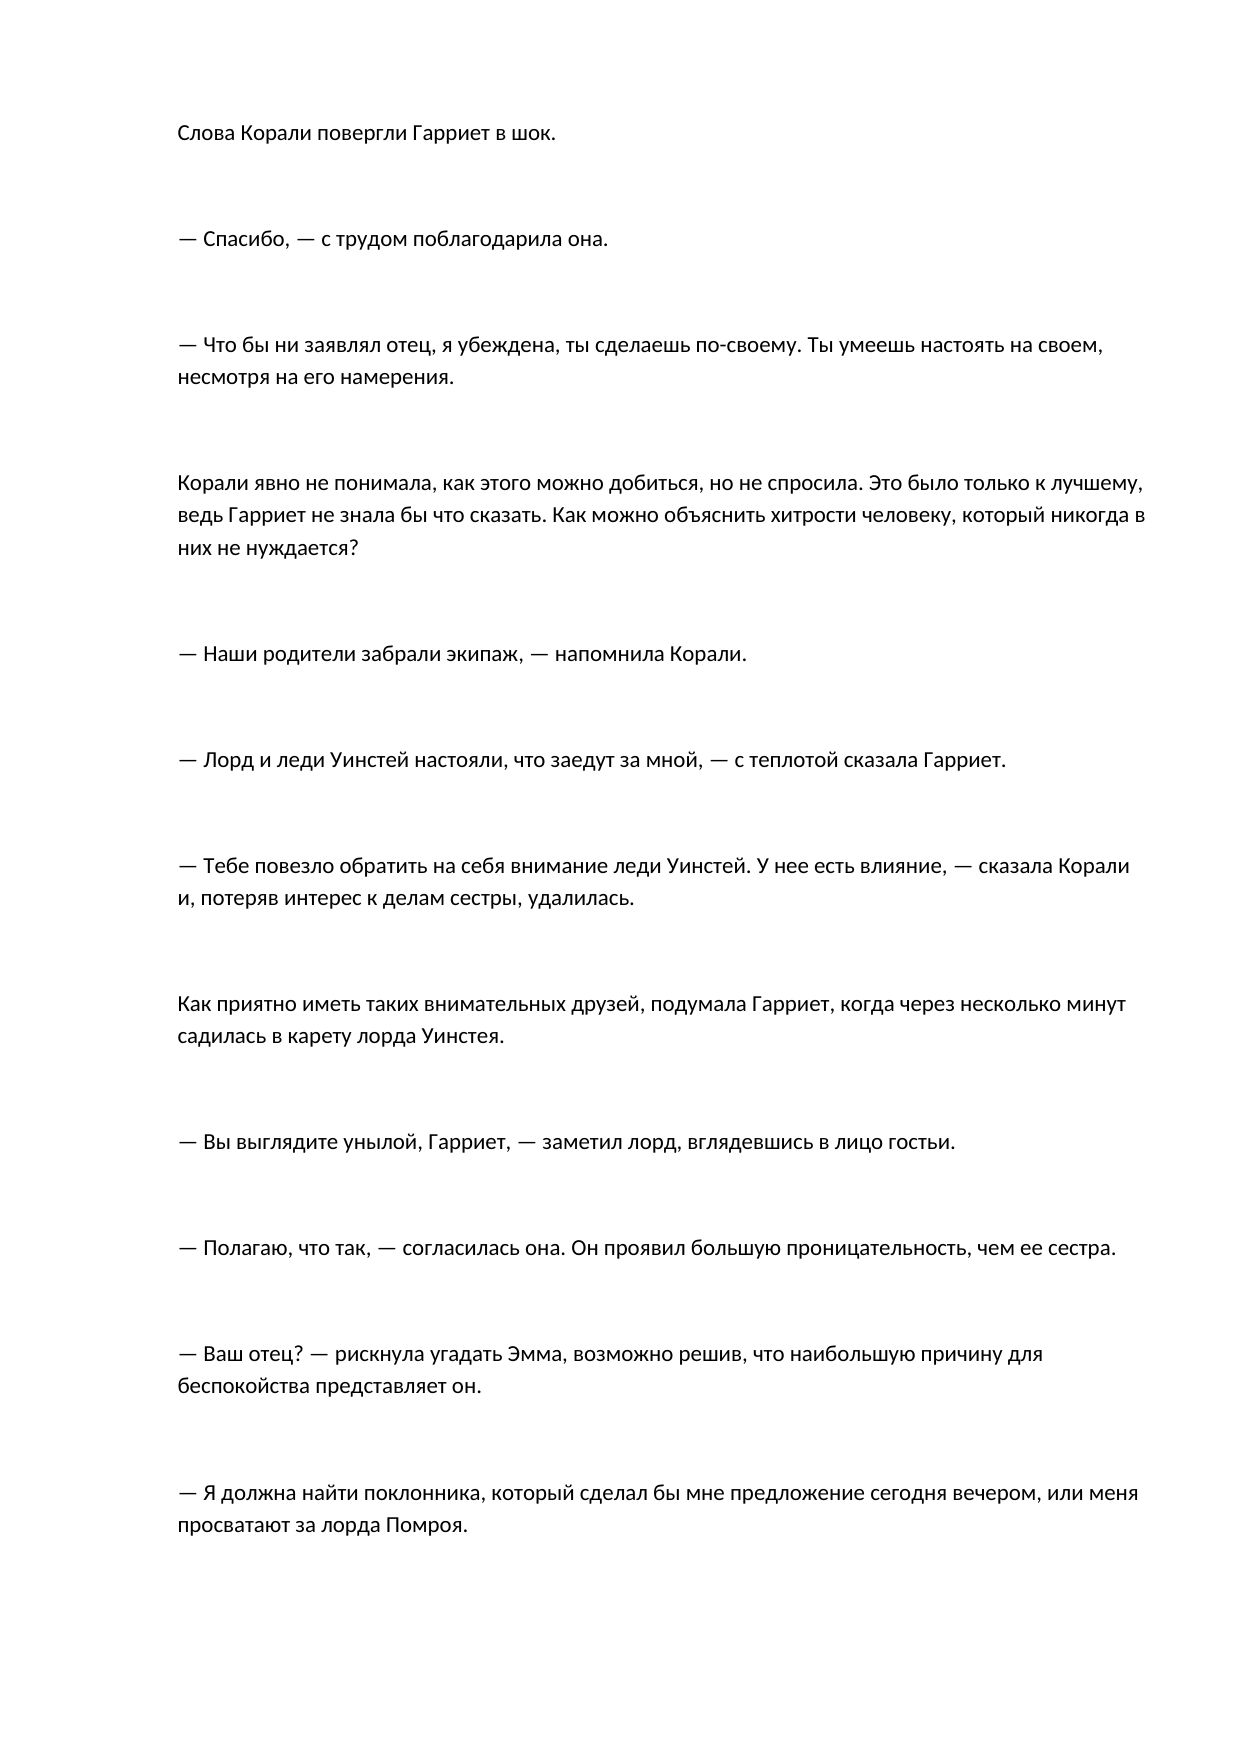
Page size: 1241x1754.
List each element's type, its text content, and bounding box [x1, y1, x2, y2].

text Корали явно не понимала, как этого можно добиться, но не спросила. Это было только к лучшему, ведь Гарриет не знала бы что сказать. Как можно объяснить хитрости человеку, который никогда в них не нуждается? [177, 468, 1152, 561]
text — Наши родители забрали экипаж, — напомнила Корали. [177, 639, 1152, 667]
text — Спасибо, — с трудом поблагодарила она. [177, 224, 1152, 252]
text — Я должна найти поклонника, который сделал бы мне предложение сегодня вечером, или меня просватают за лорда Помроя. [177, 1478, 1152, 1538]
text — Тебе повезло обратить на себя внимание леди Уинстей. У нее есть влияние, — сказала Корали и, потеряв интерес к делам сестры, удалилась. [177, 851, 1152, 911]
text Как приятно иметь таких внимательных друзей, подумала Гарриет, когда через несколько минут садилась в карету лорда Уинстея. [177, 989, 1152, 1049]
text — Что бы ни заявлял отец, я убеждена, ты сделаешь по-своему. Ты умеешь настоять на своем, несмотря на его намерения. [177, 330, 1152, 390]
text — Лорд и леди Уинстей настояли, что заедут за мной, — с теплотой сказала Гарриет. [177, 745, 1152, 773]
text — Полагаю, что так, — согласилась она. Он проявил большую проницательность, чем ее сестра. [177, 1233, 1152, 1261]
text — Вы выглядите унылой, Гарриет, — заметил лорд, вглядевшись в лицо гостьи. [177, 1127, 1152, 1155]
text Слова Корали повергли Гарриет в шок. [177, 118, 1152, 146]
text — Ваш отец? — рискнула угадать Эмма, возможно решив, что наибольшую причину для беспокойства представляет он. [177, 1339, 1152, 1400]
